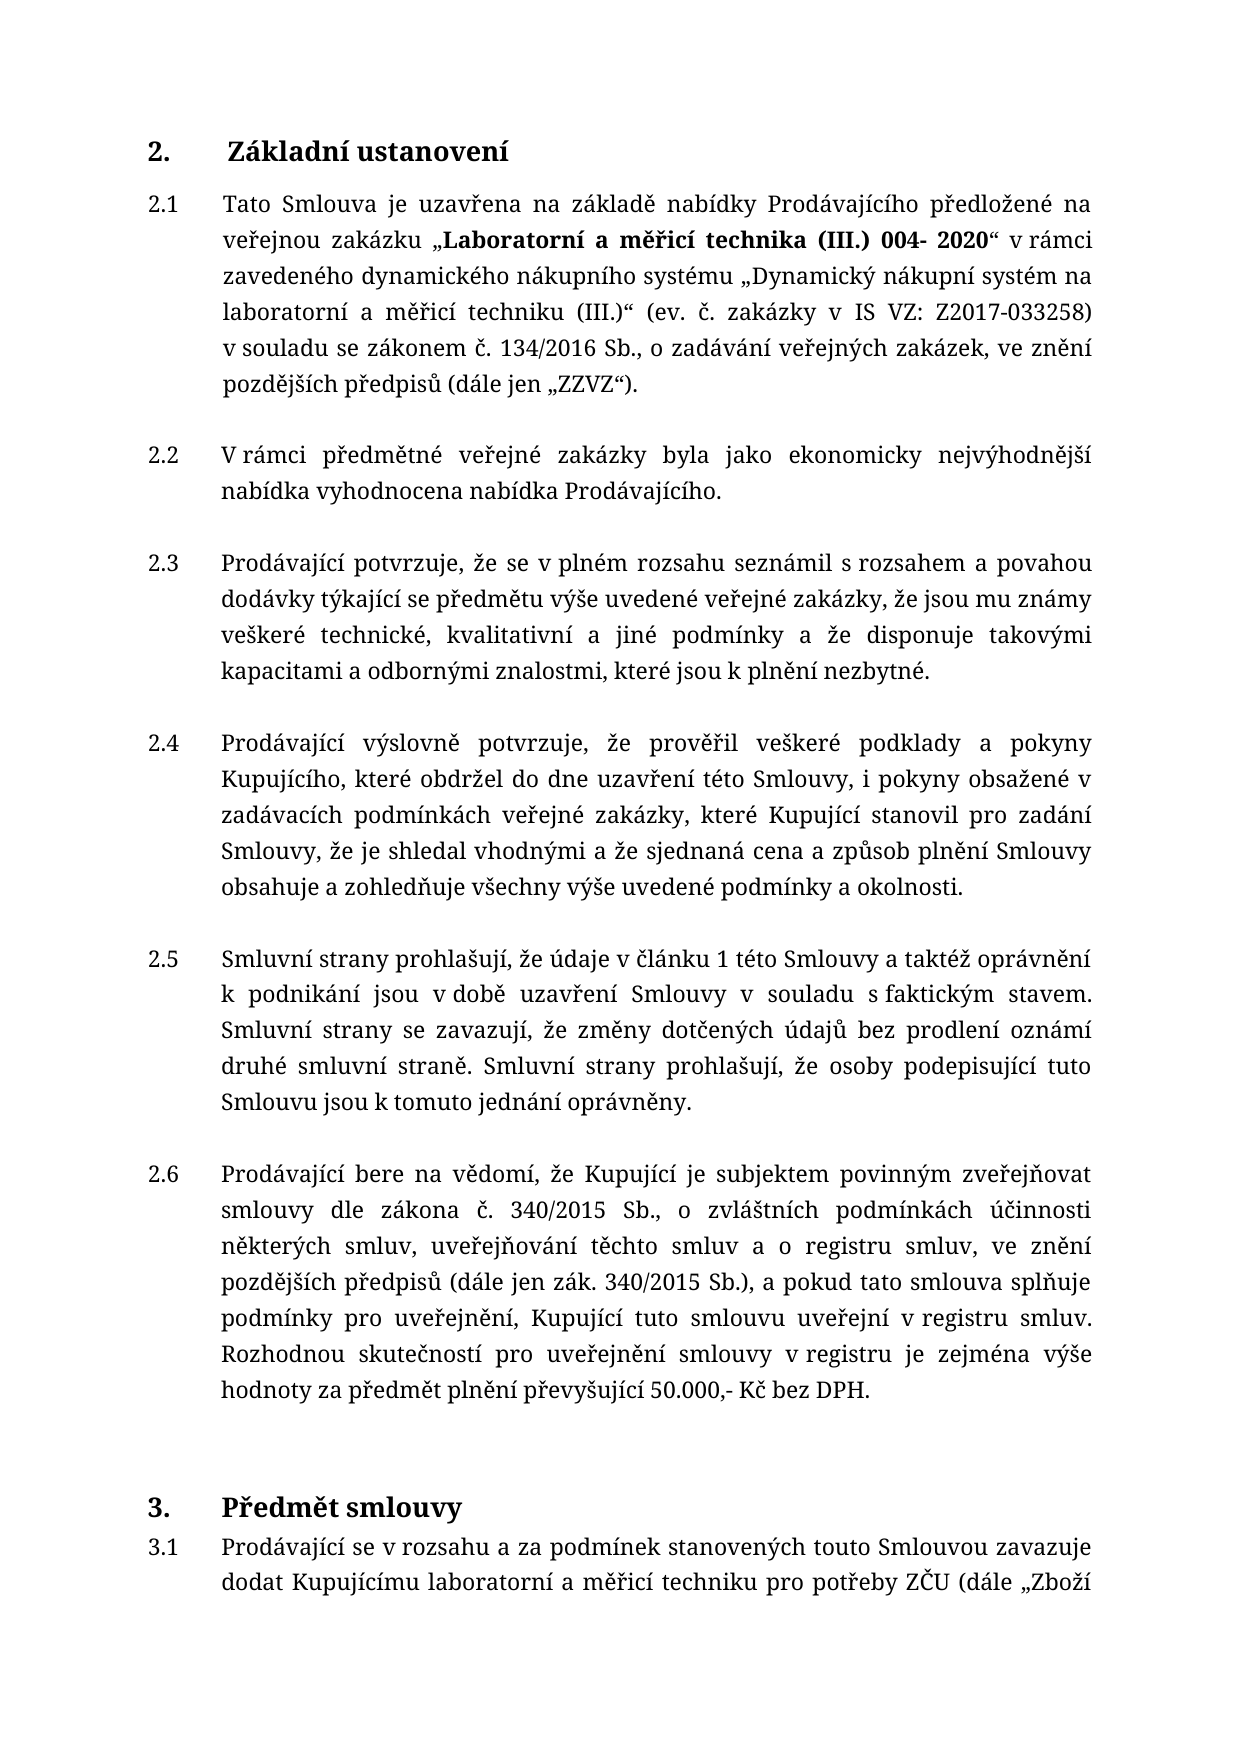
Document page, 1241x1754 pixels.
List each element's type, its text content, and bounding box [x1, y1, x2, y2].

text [148, 1530, 1093, 1598]
text 3. Předmět smlouvy [148, 1488, 1093, 1525]
text 2. Základní ustanovení [148, 133, 1093, 170]
text 2.2 V rámci předmětné veřejné zakázky byla jako ekonomicky nejvýhodnější nabídka vyhodnocena nabídka Prodávajícího. [148, 439, 1093, 507]
text 2.4 Prodávající výslovně potvrzuje, že prověřil veškeré podklady a pokyny Kupujícího, které obdržel do dne uzavření této Smlouvy, i pokyny obsažené v zadávacích podmínkách veřejné zakázky, které Kupující stanovil pro zadání Smlouvy, že je shledal vhodnými a že sjednaná cena a způsob plnění Smlouvy obsahuje a zohledňuje všechny výše uvedené podmínky a okolnosti. [148, 727, 1093, 902]
text 2.3 Prodávající potvrzuje, že se v plném rozsahu seznámil s rozsahem a povahou dodávky týkající se předmětu výše uvedené veřejné zakázky, že jsou mu známy veškeré technické, kvalitativní a jiné podmínky a že disponuje takovými kapacitami a odbornými znalostmi, které jsou k plnění nezbytné. [148, 547, 1093, 686]
text 2.5 Smluvní strany prohlašují, že údaje v článku 1 této Smlouvy a taktéž oprávnění k podnikání jsou v době uzavření Smlouvy v souladu s faktickým stavem. Smluvní strany se zavazují, že změny dotčených údajů bez prodlení oznámí druhé smluvní straně. Smluvní strany prohlašují, že osoby podepisující tuto Smlouvu jsou k tomuto jednání oprávněny. [148, 942, 1093, 1117]
text 2.1 Tato Smlouva je uzavřena na základě nabídky Prodávajícího předložené na veřejnou zakázku „Laboratorní a měřicí technika (III.) 004- 2020“ v rámci zavedeného dynamického nákupního systému „Dynamický nákupní systém na laboratorní a měřicí techniku (III.)“ (ev. č. zakázky v IS VZ: Z2017-033258) v souladu se zákonem č. 134/2016 Sb., o zadávání veřejných zakázek, ve znění pozdějších předpisů (dále jen „ZZVZ“). [148, 188, 1093, 399]
text 2.6 Prodávající bere na vědomí, že Kupující je subjektem povinným zveřejňovat smlouvy dle zákona č. 340/2015 Sb., o zvláštních podmínkách účinnosti některých smluv, uveřejňování těchto smluv a o registru smluv, ve znění pozdějších předpisů (dále jen zák. 340/2015 Sb.), a pokud tato smlouva splňuje podmínky pro uveřejnění, Kupující tuto smlouvu uveřejní v registru smluv. Rozhodnou skutečností pro uveřejnění smlouvy v registru je zejména výše hodnoty za předmět plnění převyšující 50.000,- Kč bez DPH. [148, 1158, 1093, 1405]
